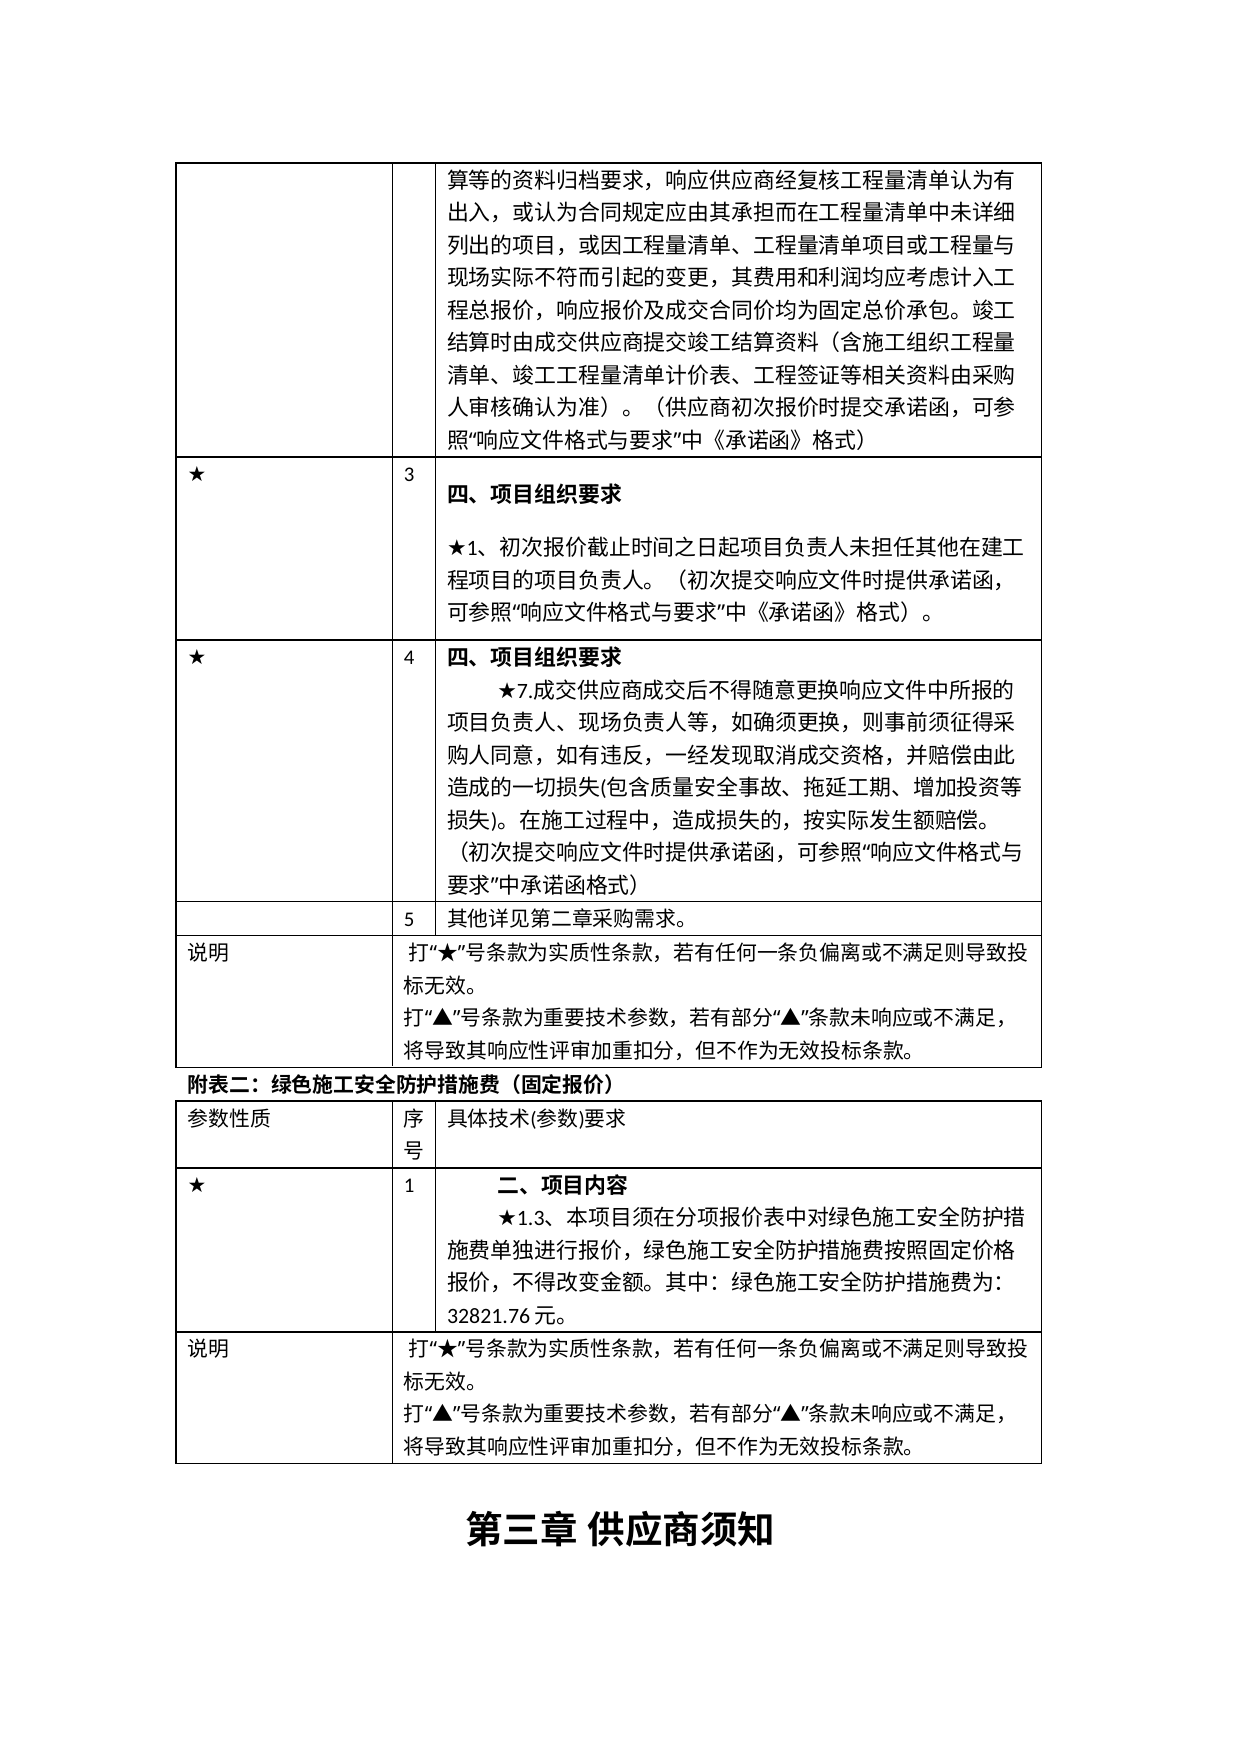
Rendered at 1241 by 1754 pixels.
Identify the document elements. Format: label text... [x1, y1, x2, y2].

table_cell 5 [393, 902, 435, 935]
table_header 具体技术(参数)要求 [436, 1102, 1041, 1167]
table_cell 1 [393, 1169, 435, 1331]
table_cell 二、项目内容 ★1.3、本项目须在分项报价表中对绿色施工安全防护措施费单独进行报价，绿色施工安全防护措施费按照固定价格报价，不得改变金额。其中：绿色施工安全防护措施费为：32821.76元。 [436, 1169, 1041, 1331]
text 附表二：绿色施工安全防护措施费（固定报价） [187, 1068, 1053, 1100]
table_cell 说明 [177, 1333, 392, 1463]
table_cell ★ [177, 1169, 392, 1331]
text 第三章 供应商须知 [187, 1497, 1053, 1562]
table_header 参数性质 [177, 1102, 392, 1167]
table_cell 2 [393, 164, 435, 456]
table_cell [436, 164, 1041, 456]
table_cell ★ [177, 164, 392, 456]
table_cell 四、项目组织要求 ★7.成交供应商成交后不得随意更换响应文件中所报的项目负责人、现场负责人等，如确须更换，则事前须征得采购人同意，如有违反，一经发现取消成交资格，并赔偿由此造成的一切损失(包含质量安全事故、拖延工期、增加投资等损失)。在施工过程中，造成损失的，按实际发生额赔偿。（初次提交响应文件时提供承诺函，可参照“响应文件格式与要求”中承诺函格式） [436, 641, 1041, 901]
table_cell [177, 902, 392, 935]
table_cell 打“★”号条款为实质性条款，若有任何一条负偏离或不满足则导致投标无效。 打“▲”号条款为重要技术参数，若有部分“▲”条款未响应或不满足，将导致其响应性评审加重扣分，但不作为无效投标条款。 [393, 936, 1041, 1066]
table_cell 四、项目组织要求 ★1、初次报价截止时间之日起项目负责人未担任其他在建工程项目的项目负责人。（初次提交响应文件时提供承诺函，可参照“响应文件格式与要求”中《承诺函》格式）。 [436, 458, 1041, 639]
table_cell 其他详见第二章采购需求。 [436, 902, 1041, 935]
table_header 序号 [393, 1102, 435, 1167]
table_cell 打“★”号条款为实质性条款，若有任何一条负偏离或不满足则导致投标无效。 打“▲”号条款为重要技术参数，若有部分“▲”条款未响应或不满足，将导致其响应性评审加重扣分，但不作为无效投标条款。 [393, 1333, 1041, 1463]
table_cell ★ [177, 458, 392, 639]
table_cell 说明 [177, 936, 392, 1066]
table_cell ★ [177, 641, 392, 901]
table_cell 3 [393, 458, 435, 639]
table_cell 4 [393, 641, 435, 901]
